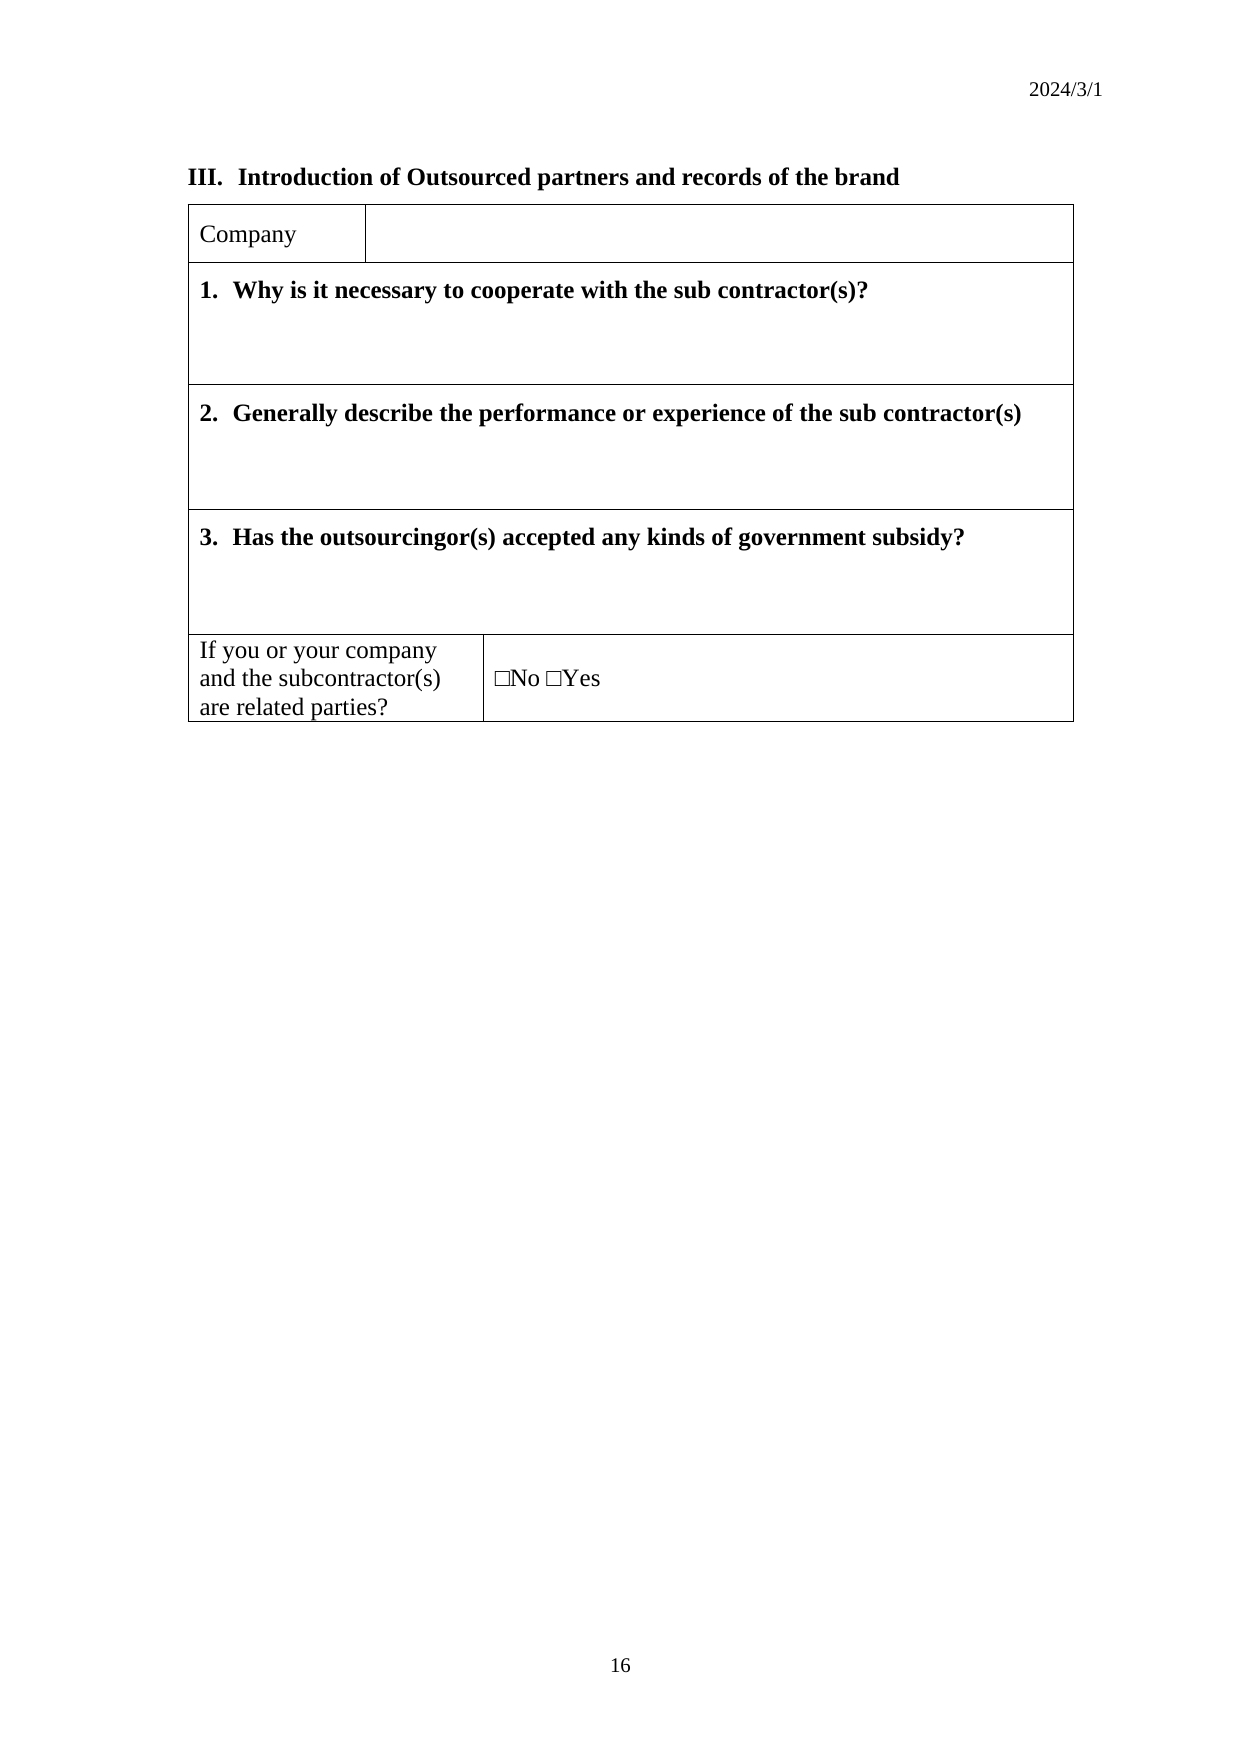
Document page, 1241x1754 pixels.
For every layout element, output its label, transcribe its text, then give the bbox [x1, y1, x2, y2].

list Introduction of Outsourced partners and records of the brand [187, 162, 1053, 191]
table_cell □No □Yes [484, 635, 1073, 721]
table_cell Why is it necessary to cooperate with the sub contractor(s)? [189, 263, 1073, 384]
table_cell If you or your company and the subcontractor(s) are related parties? [189, 635, 483, 721]
table_header Company [189, 205, 365, 262]
table_cell Has the outsourcingor(s) accepted any kinds of government subsidy? [189, 510, 1073, 634]
table_cell Generally describe the performance or experience of the sub contractor(s) [189, 385, 1073, 509]
table_header [366, 205, 1073, 262]
